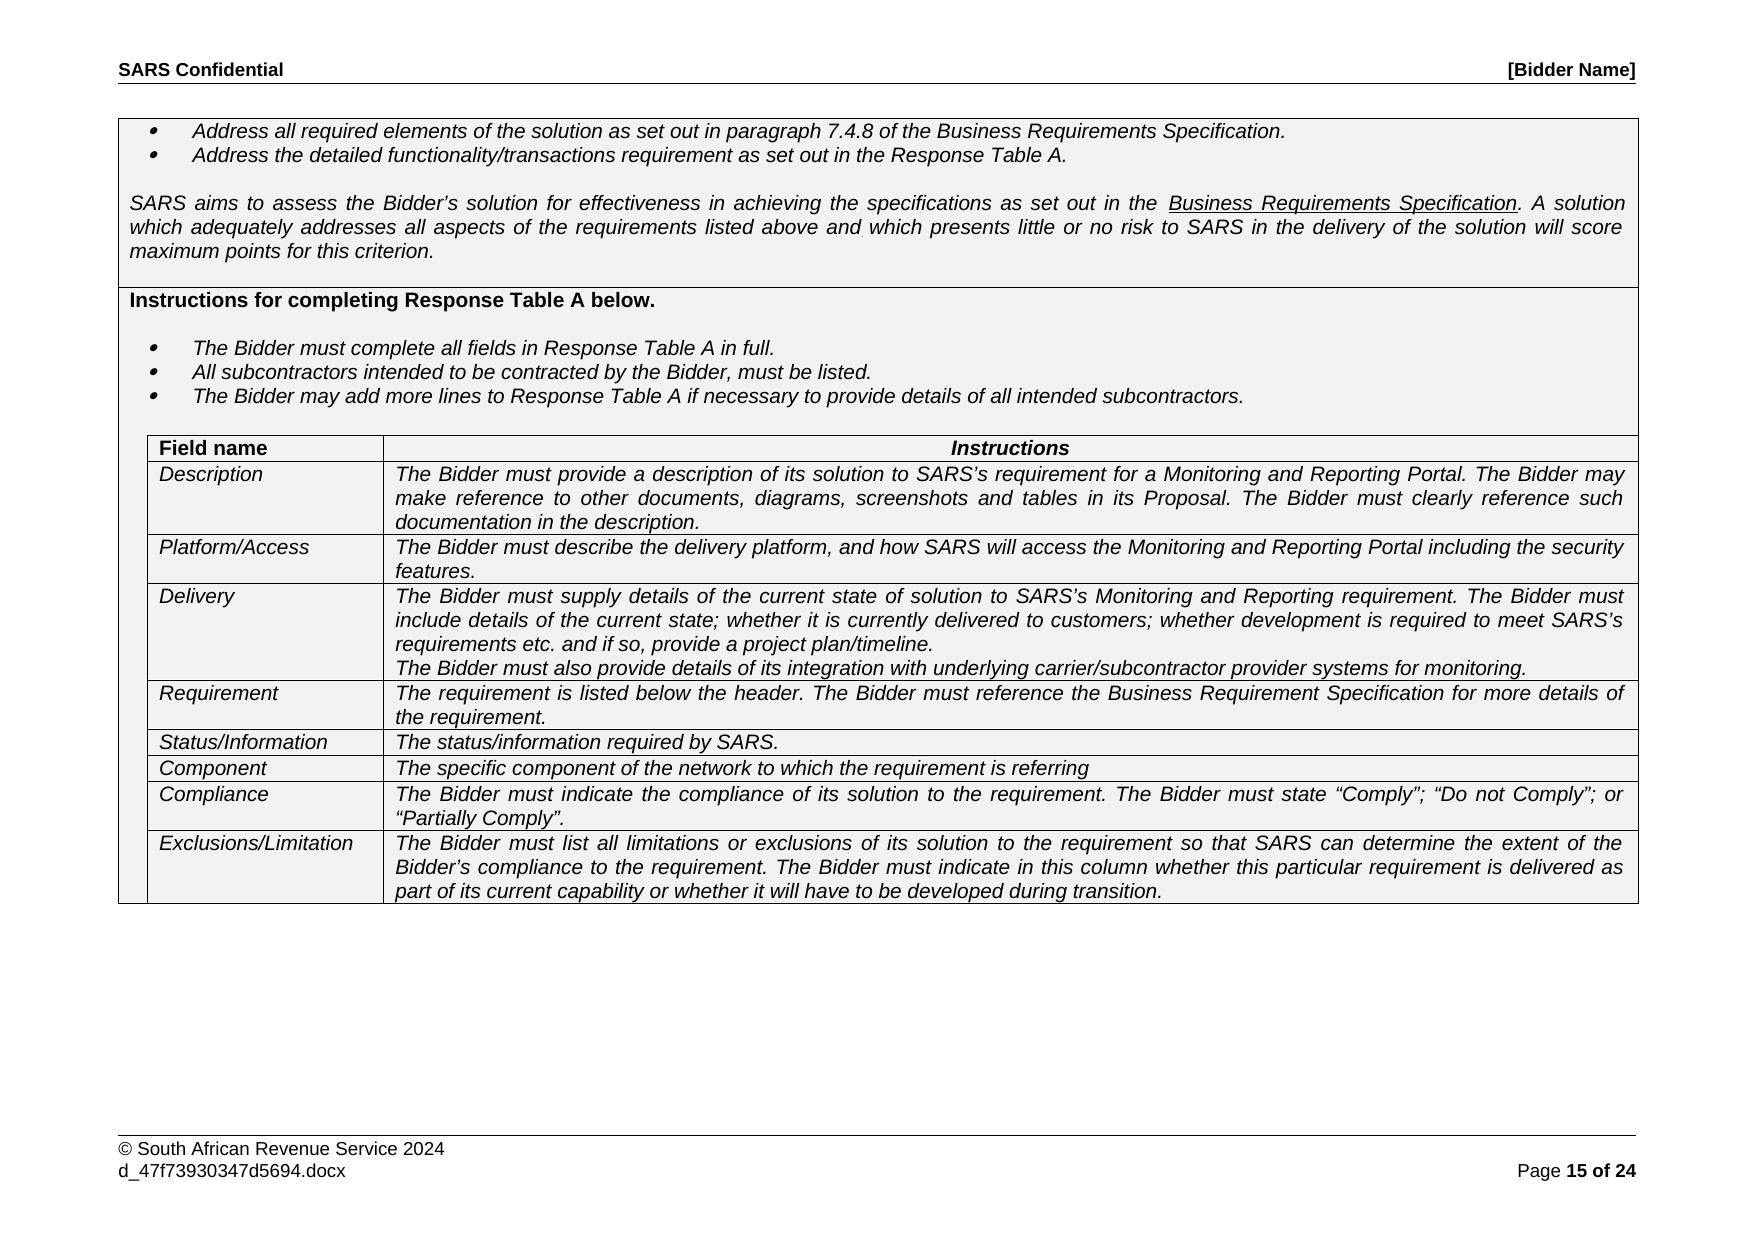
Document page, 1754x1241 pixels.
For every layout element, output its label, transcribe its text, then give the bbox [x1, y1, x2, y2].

table_cell The Bidder must provide a description of its solution to SARS’s requirement for a Monitoring and Reporting Portal. The Bidder may make reference to other documents, diagrams, screenshots and tables in its Proposal. The Bidder must clearly reference such documentation in the description. [384, 462, 1638, 534]
table_cell The status/information required by SARS. [384, 730, 1638, 754]
table_cell The Bidder must list all limitations or exclusions of its solution to the requirement so that SARS can determine the extent of the Bidder’s compliance to the requirement. The Bidder must indicate in this column whether this particular requirement is delivered as part of its current capability or whether it will have to be developed during transition. [384, 831, 1638, 902]
table_cell [119, 435, 147, 902]
table_cell The Bidder must indicate the compliance of its solution to the requirement. The Bidder must state “Comply”; “Do not Comply”; or “Partially Comply”. [384, 782, 1638, 829]
table_cell Exclusions/Limitation [148, 831, 383, 902]
table_cell Delivery [148, 584, 383, 679]
table_cell Component [148, 756, 383, 781]
table_cell Instructions for completing Response Table A below. The Bidder must complete all fields in Response Table A in full. All subcontractors intended to be contracted by the Bidder, must be listed. The Bidder may add more lines to Response Table A if necessary to provide details of all intended subcontractors. [119, 288, 1638, 435]
table_cell Requirement [148, 681, 383, 728]
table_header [119, 119, 1638, 287]
table_cell The Bidder must describe the delivery platform, and how SARS will access the Monitoring and Reporting Portal including the security features. [384, 535, 1638, 583]
table_cell Instructions [384, 436, 1638, 461]
table_cell Field name [148, 436, 383, 461]
table_cell Description [148, 462, 383, 534]
table_cell Status/Information [148, 730, 383, 754]
table_cell Platform/Access [148, 535, 383, 583]
table_cell The Bidder must supply details of the current state of solution to SARS’s Monitoring and Reporting requirement. The Bidder must include details of the current state; whether it is currently delivered to customers; whether development is required to meet SARS’s requirements etc. and if so, provide a project plan/timeline. The Bidder must also provide details of its integration with underlying carrier/subcontractor provider systems for monitoring. [384, 584, 1638, 679]
table_cell The specific component of the network to which the requirement is referring [384, 756, 1638, 781]
table_cell The requirement is listed below the header. The Bidder must reference the Business Requirement Specification for more details of the requirement. [384, 681, 1638, 728]
table_cell Compliance [148, 782, 383, 829]
